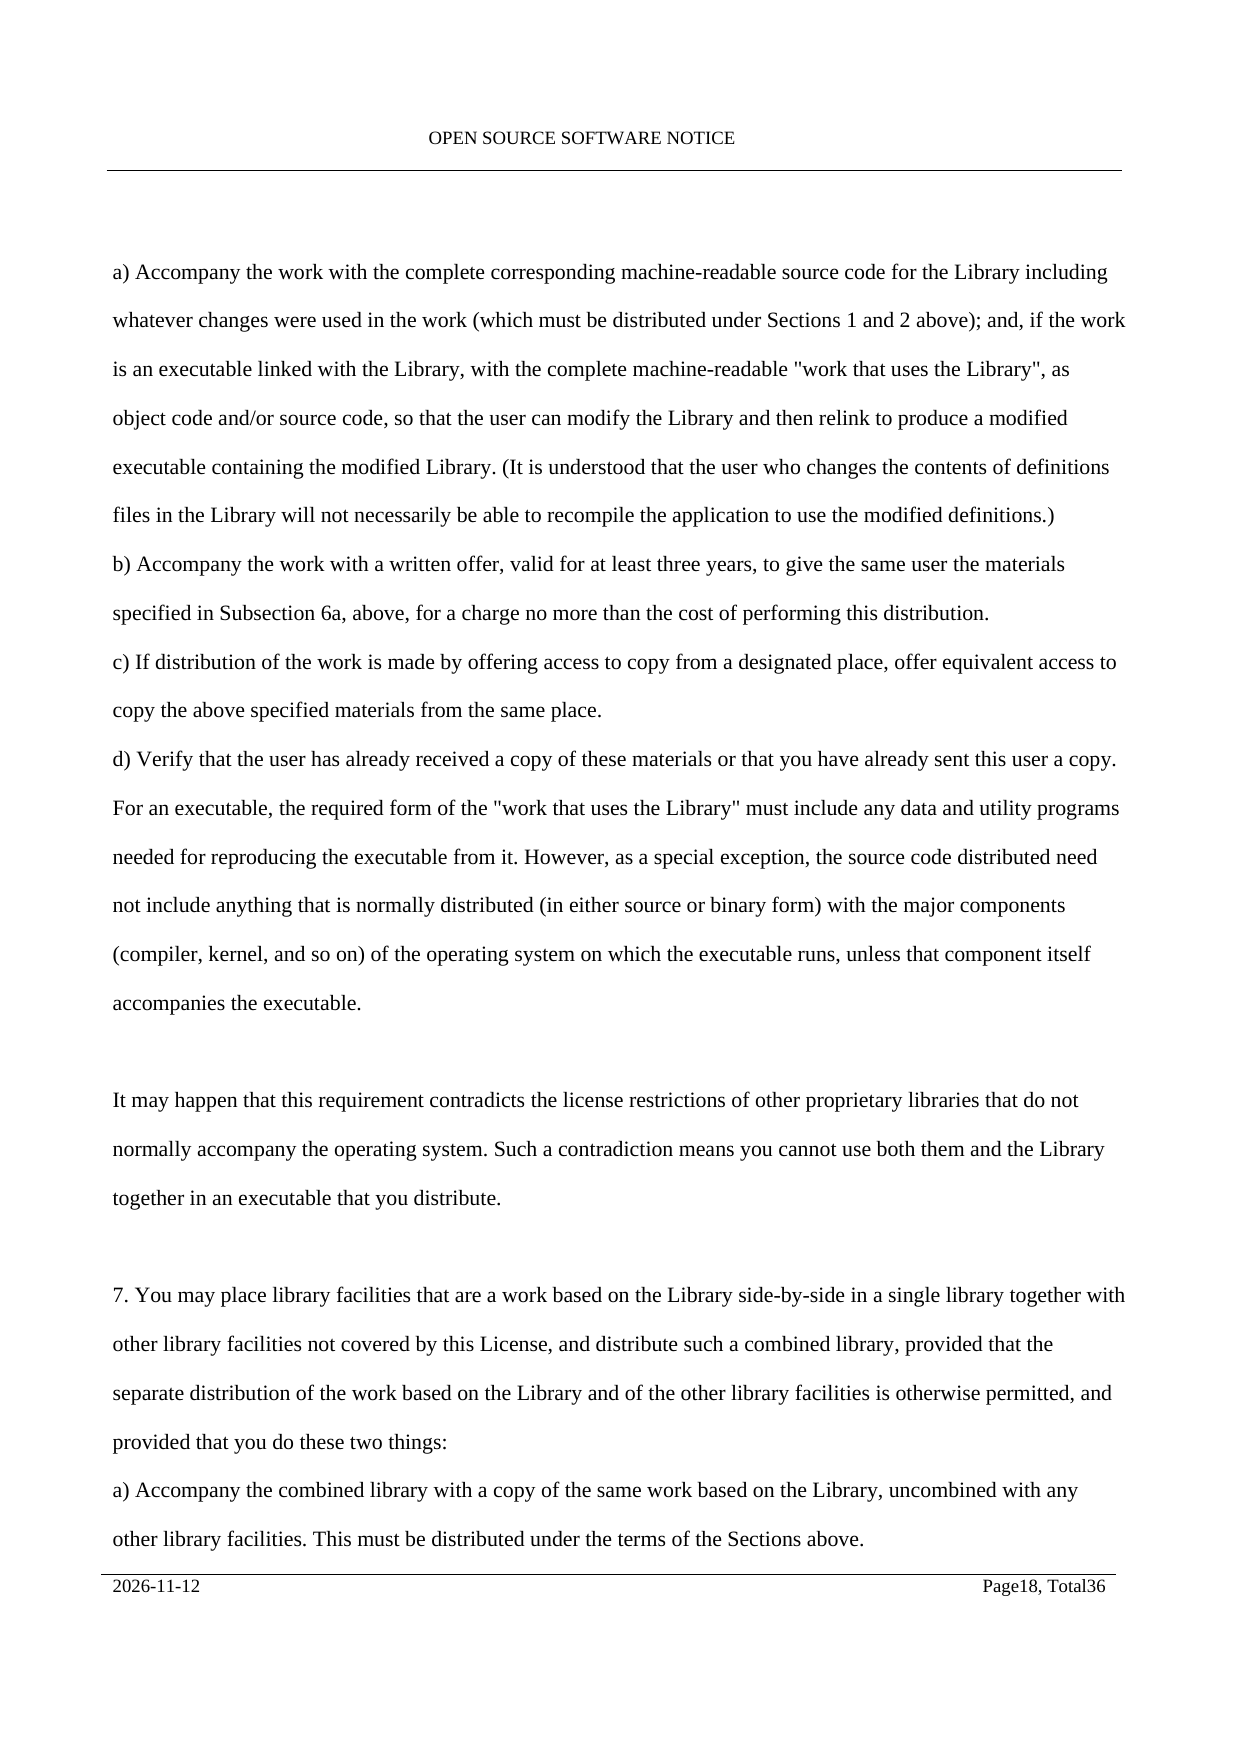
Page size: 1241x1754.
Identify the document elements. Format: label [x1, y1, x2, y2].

text [112, 206, 1128, 1555]
